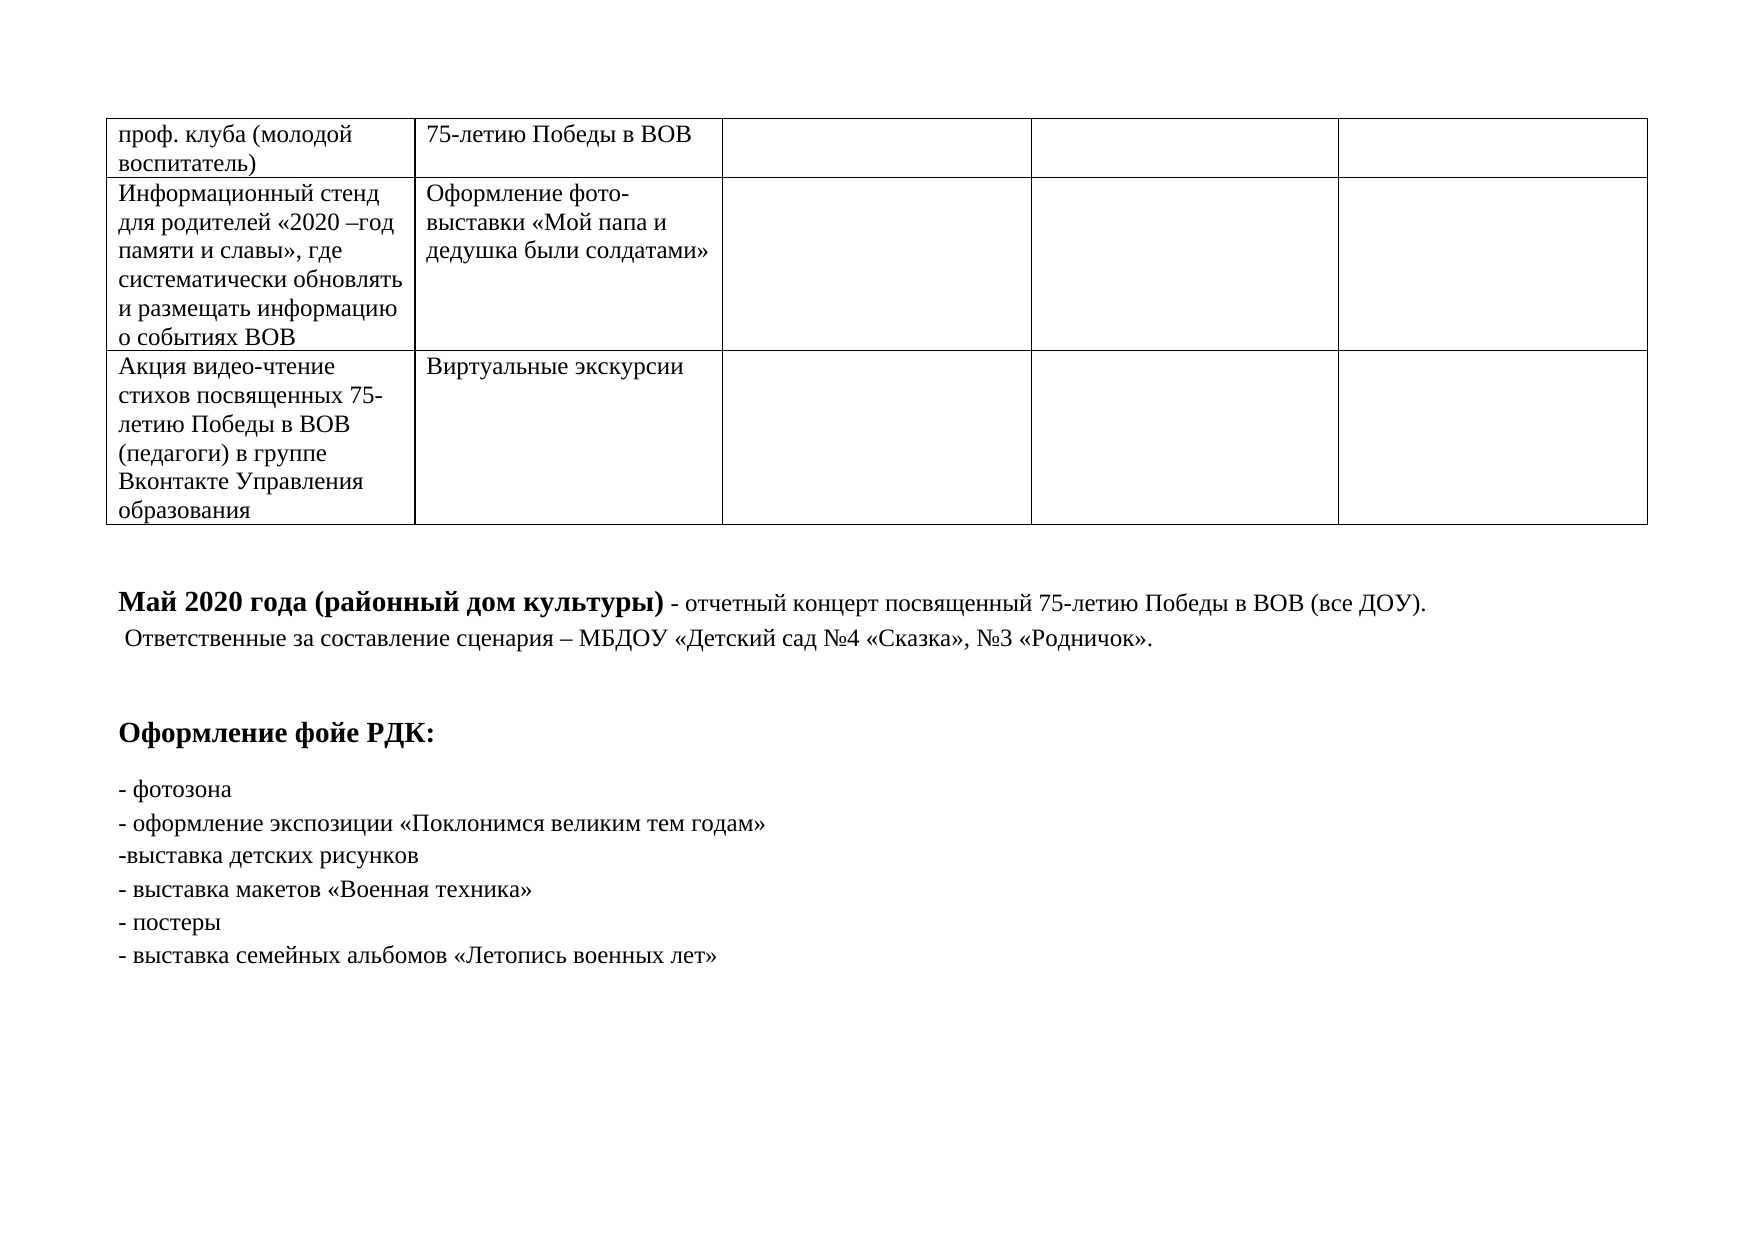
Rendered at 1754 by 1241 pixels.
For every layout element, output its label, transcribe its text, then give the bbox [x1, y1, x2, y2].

text - выставка макетов «Военная техника» [118, 874, 1636, 902]
table_cell Информационный стенд для родителей «2020 –год памяти и славы», где систематически обновлять и размещать информацию о событиях ВОВ [107, 178, 414, 350]
table_cell [1032, 351, 1338, 524]
table_cell [1339, 119, 1647, 177]
table_cell Акция видео-чтение стихов посвященных 75-летию Победы в ВОВ (педагоги) в группе Вконтакте Управления образования [107, 351, 414, 524]
text -выставка детских рисунков [118, 841, 1636, 869]
text Ответственные за составление сценария – МБДОУ «Детский сад №4 «Сказка», №3 «Родничок». [118, 623, 1636, 652]
text Май 2020 года (районный дом культуры) - отчетный концерт посвященный 75-летию Победы в ВОВ (все ДОУ). [118, 584, 1636, 618]
text Оформление фойе РДК: [118, 715, 1636, 749]
table_cell [1032, 119, 1338, 177]
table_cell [107, 119, 414, 177]
text - фотозона [118, 774, 1636, 803]
table_cell Оформление фото-выставки «Мой папа и дедушка были солдатами» [416, 178, 722, 350]
table_cell [723, 119, 1031, 177]
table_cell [416, 119, 722, 177]
table_cell [723, 351, 1031, 524]
table_cell [723, 178, 1031, 350]
table_cell Виртуальные экскурсии [416, 351, 722, 524]
text - выставка семейных альбомов «Летопись военных лет» [118, 940, 1636, 968]
table_cell [1339, 178, 1647, 350]
text - оформление экспозиции «Поклонимся великим тем годам» [118, 808, 1636, 836]
table_cell [1032, 178, 1338, 350]
table_cell [1339, 351, 1647, 524]
text - постеры [118, 907, 1636, 935]
